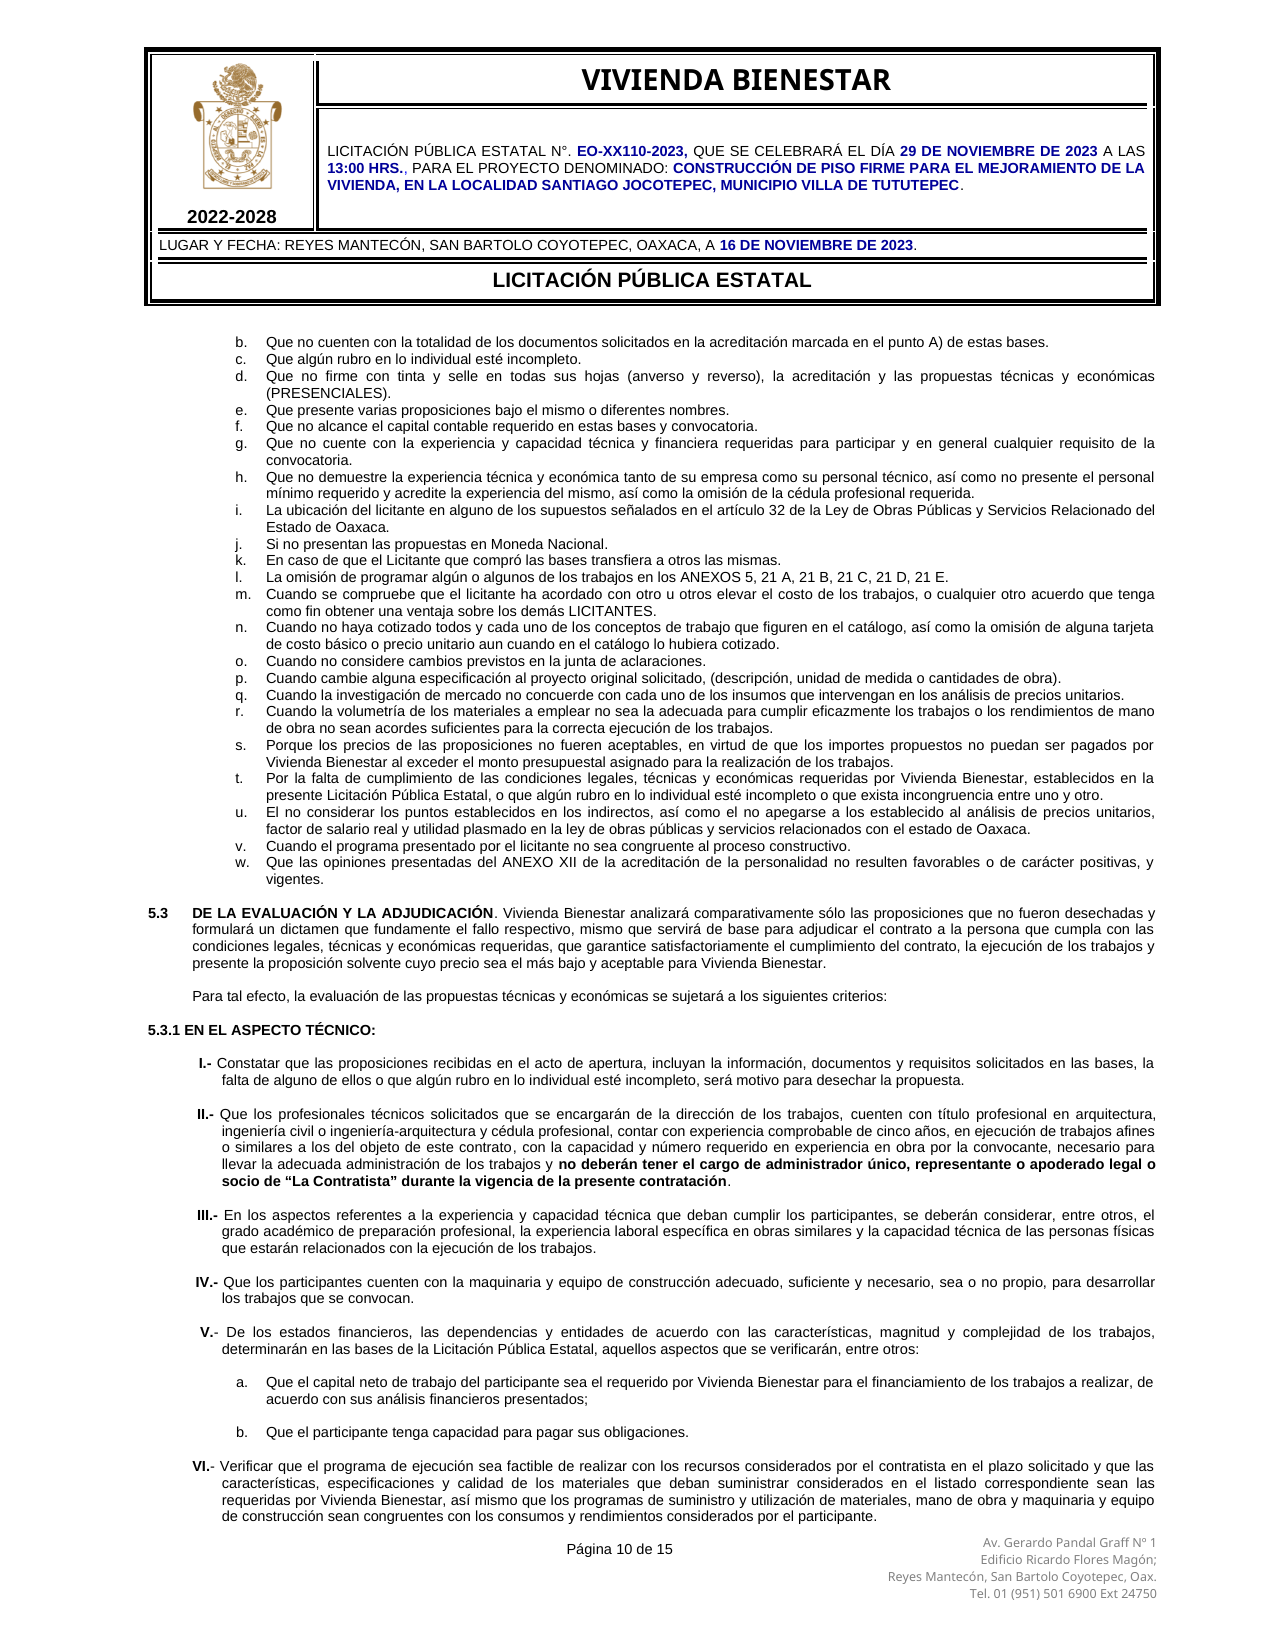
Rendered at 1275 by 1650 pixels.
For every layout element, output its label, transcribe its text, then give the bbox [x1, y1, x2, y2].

list Que no demuestre la experiencia técnica y económica tanto de su empresa como su personal técnico, así como no presente el personal mínimo requerido y acredite la experiencia del mismo, así como la omisión de la cédula profesional requerida. [235, 468, 1157, 502]
text IV.- Que los participantes cuenten con la maquinaria y equipo de construcción adecuado, suficiente y necesario, sea o no propio, para desarrollar los trabajos que se convocan. [195, 1273, 1157, 1307]
picture [187, 59, 285, 188]
list Que no cuente con la experiencia y capacidad técnica y financiera requeridas para participar y en general cualquier requisito de la convocatoria. [235, 435, 1157, 468]
list Que algún rubro en lo individual esté incompleto. [235, 351, 1157, 368]
text 5.3.1 EN EL ASPECTO TÉCNICO: [148, 1022, 1157, 1038]
text III.- En los aspectos referentes a la experiencia y capacidad técnica que deban cumplir los participantes, se deberán considerar, entre otros, el grado académico de preparación profesional, la experiencia laboral específica en obras similares y la capacidad técnica de las personas físicas que estarán relacionados con la ejecución de los trabajos. [197, 1206, 1157, 1256]
list El no considerar los puntos establecidos en los indirectos, así como el no apegarse a los establecido al análisis de precios unitarios, factor de salario real y utilidad plasmado en la ley de obras públicas y servicios relacionados con el estado de Oaxaca. [235, 804, 1157, 837]
list Que el capital neto de trabajo del participante sea el requerido por Vivienda Bienestar para el financiamiento de los trabajos a realizar, de acuerdo con sus análisis financieros presentados; [236, 1374, 1157, 1407]
text V.- De los estados financieros, las dependencias y entidades de acuerdo con las características, magnitud y complejidad de los trabajos, determinarán en las bases de la Licitación Pública Estatal, aquellos aspectos que se verificarán, entre otros: [200, 1323, 1157, 1357]
text II.- Que los profesionales técnicos solicitados que se encargarán de la dirección de los trabajos, cuenten con título profesional en arquitectura, ingeniería civil o ingeniería-arquitectura y cédula profesional, contar con experiencia comprobable de cinco años, en ejecución de trabajos afines o similares a los del objeto de este contrato, con la capacidad y número requerido en experiencia en obra por la convocante, necesario para llevar la adecuada administración de los trabajos y no deberán tener el cargo de administrador único, representante o apoderado legal o socio de “La Contratista” durante la vigencia de la presente contratación. [197, 1106, 1157, 1189]
list Cuando la investigación de mercado no concuerde con cada uno de los insumos que intervengan en los análisis de precios unitarios. [235, 686, 1157, 703]
list Que no cuenten con la totalidad de los documentos solicitados en la acreditación marcada en el punto A) de estas bases. [235, 334, 1157, 351]
list Por la falta de cumplimiento de las condiciones legales, técnicas y económicas requeridas por Vivienda Bienestar, establecidos en la presente Licitación Pública Estatal, o que algún rubro en lo individual esté incompleto o que exista incongruencia entre uno y otro. [235, 770, 1157, 804]
list Cuando la volumetría de los materiales a emplear no sea la adecuada para cumplir eficazmente los trabajos o los rendimientos de mano de obra no sean acordes suficientes para la correcta ejecución de los trabajos. [235, 703, 1157, 737]
text VI.- Verificar que el programa de ejecución sea factible de realizar con los recursos considerados por el contratista en el plazo solicitado y que las características, especificaciones y calidad de los materiales que deban suministrar considerados en el listado correspondiente sean las requeridas por Vivienda Bienestar, así mismo que los programas de suministro y utilización de materiales, mano de obra y maquinaria y equipo de construcción sean congruentes con los consumos y rendimientos considerados por el participante. [192, 1458, 1157, 1525]
list Porque los precios de las proposiciones no fueren aceptables, en virtud de que los importes propuestos no puedan ser pagados por Vivienda Bienestar al exceder el monto presupuestal asignado para la realización de los trabajos. [235, 737, 1157, 770]
list La ubicación del licitante en alguno de los supuestos señalados en el artículo 32 de la Ley de Obras Públicas y Servicios Relacionado del Estado de Oaxaca. [235, 502, 1157, 535]
list Cuando cambie alguna especificación al proyecto original solicitado, (descripción, unidad de medida o cantidades de obra). [235, 669, 1157, 686]
text I.- Constatar que las proposiciones recibidas en el acto de apertura, incluyan la información, documentos y requisitos solicitados en las bases, la falta de alguno de ellos o que algún rubro en lo individual esté incompleto, será motivo para desechar la propuesta. [198, 1055, 1157, 1089]
list Que no firme con tinta y selle en todas sus hojas (anverso y reverso), la acreditación y las propuestas técnicas y económicas (PRESENCIALES). [235, 368, 1157, 401]
list Que el participante tenga capacidad para pagar sus obligaciones. [236, 1424, 1157, 1441]
list DE LA EVALUACIÓN Y LA ADJUDICACIÓN. Vivienda Bienestar analizará comparativamente sólo las proposiciones que no fueron desechadas y formulará un dictamen que fundamente el fallo respectivo, mismo que servirá de base para adjudicar el contrato a la persona que cumpla con las condiciones legales, técnicas y económicas requeridas, que garantice satisfactoriamente el cumplimiento del contrato, la ejecución de los trabajos y presente la proposición solvente cuyo precio sea el más bajo y aceptable para Vivienda Bienestar. [148, 904, 1157, 971]
text Para tal efecto, la evaluación de las propuestas técnicas y económicas se sujetará a los siguientes criterios: [192, 988, 1157, 1005]
list Cuando se compruebe que el licitante ha acordado con otro u otros elevar el costo de los trabajos, o cualquier otro acuerdo que tenga como fin obtener una ventaja sobre los demás LICITANTES. [235, 586, 1157, 619]
list La omisión de programar algún o algunos de los trabajos en los ANEXOS 5, 21 A, 21 B, 21 C, 21 D, 21 E. [235, 569, 1157, 586]
list Que las opiniones presentadas del ANEXO XII de la acreditación de la personalidad no resulten favorables o de carácter positivas, y vigentes. [235, 854, 1157, 887]
list Que no alcance el capital contable requerido en estas bases y convocatoria. [235, 418, 1157, 435]
list Que presente varias proposiciones bajo el mismo o diferentes nombres. [235, 401, 1157, 418]
list En caso de que el Licitante que compró las bases transfiera a otros las mismas. [235, 552, 1157, 569]
list Si no presentan las propuestas en Moneda Nacional. [235, 535, 1157, 552]
list Cuando el programa presentado por el licitante no sea congruente al proceso constructivo. [235, 837, 1157, 854]
list Cuando no considere cambios previstos en la junta de aclaraciones. [235, 653, 1157, 669]
list Cuando no haya cotizado todos y cada uno de los conceptos de trabajo que figuren en el catálogo, así como la omisión de alguna tarjeta de costo básico o precio unitario aun cuando en el catálogo lo hubiera cotizado. [235, 619, 1157, 653]
